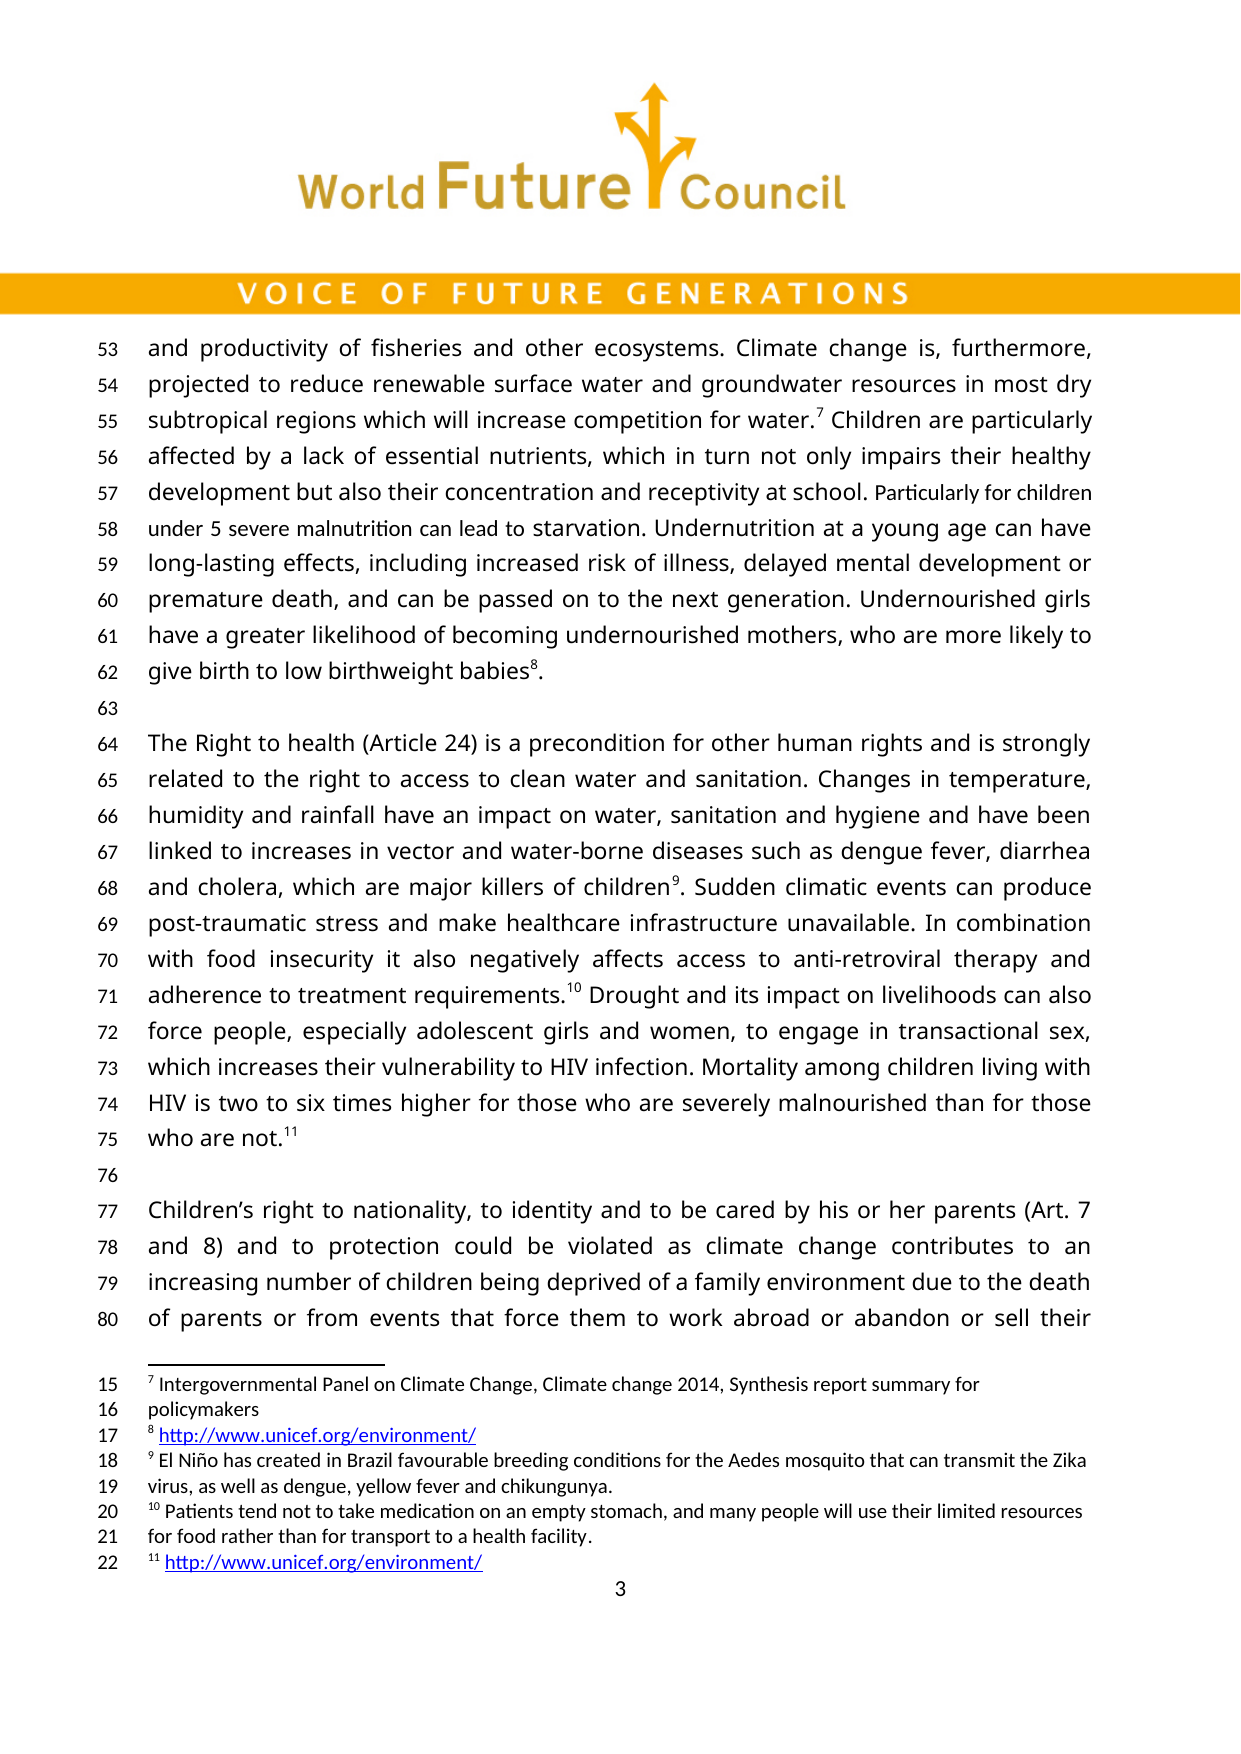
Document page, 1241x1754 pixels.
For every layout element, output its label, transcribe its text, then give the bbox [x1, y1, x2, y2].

text The Right to health (Article 24) is a precondition for other human rights and is strongly related to the right to access to clean water and sanitation. Changes in temperature, humidity and rainfall have an impact on water, sanitation and hygiene and have been linked to increases in vector and water-borne diseases such as dengue fever, diarrhea and cholera, which are major killers of children. Sudden climatic events can produce post-traumatic stress and make healthcare infrastructure unavailable. In combination with food insecurity it also negatively affects access to anti-retroviral therapy and adherence to treatment requirements. Drought and its impact on livelihoods can also force people, especially adolescent girls and women, to engage in transactional sex, which increases their vulnerability to HIV infection. Mortality among children living with HIV is two to six times higher for those who are severely malnourished than for those who are not. [148, 727, 1093, 1154]
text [148, 1194, 1093, 1333]
picture [0, 26, 1241, 327]
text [148, 148, 1093, 686]
